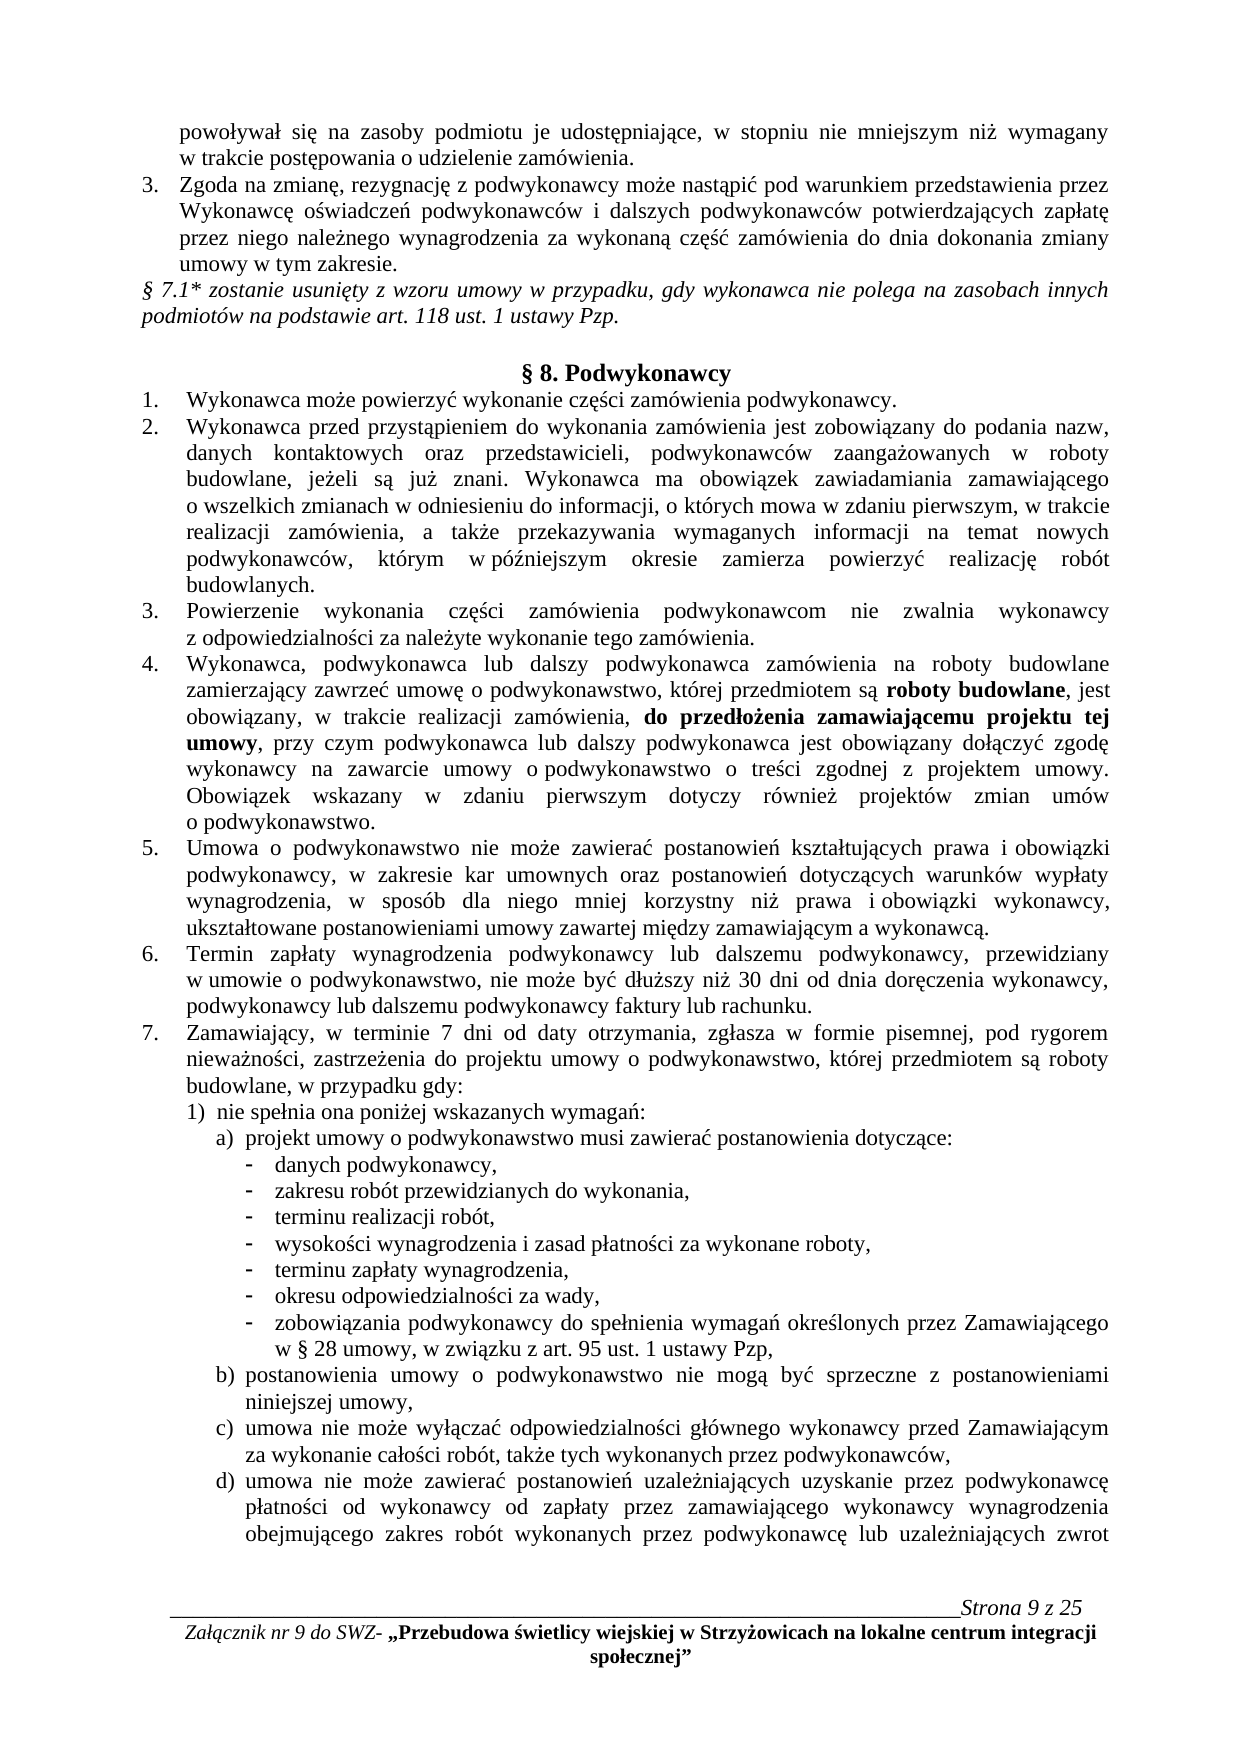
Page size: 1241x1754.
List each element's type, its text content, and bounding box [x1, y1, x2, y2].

list Termin zapłaty wynagrodzenia podwykonawcy lub dalszemu podwykonawcy, przewidziany w umowie o podwykonawstwo, nie może być dłuższy niż 30 dni od dnia doręczenia wykonawcy, podwykonawcy lub dalszemu podwykonawcy faktury lub rachunku. [142, 940, 1110, 1019]
list okresu odpowiedzialności za wady, [245, 1282, 1110, 1309]
list Wykonawca przed przystąpieniem do wykonania zamówienia jest zobowiązany do podania nazw, danych kontaktowych oraz przedstawicieli, podwykonawców zaangażowanych w roboty budowlane, jeżeli są już znani. Wykonawca ma obowiązek zawiadamiania zamawiającego o wszelkich zmianach w odniesieniu do informacji, o których mowa w zdaniu pierwszym, w trakcie realizacji zamówienia, a także przekazywania wymaganych informacji na temat nowych podwykonawców, którym w późniejszym okresie zamierza powierzyć realizację robót budowlanych. [142, 413, 1110, 597]
list Wykonawca, podwykonawca lub dalszy podwykonawca zamówienia na roboty budowlane zamierzający zawrzeć umowę o podwykonawstwo, której przedmiotem są roboty budowlane, jest obowiązany, w trakcie realizacji zamówienia, do przedłożenia zamawiającemu projektu tej umowy, przy czym podwykonawca lub dalszy podwykonawca jest obowiązany dołączyć zgodę wykonawcy na zawarcie umowy o podwykonawstwo o treści zgodnej z projektem umowy. Obowiązek wskazany w zdaniu pierwszym dotyczy również projektów zmian umów o podwykonawstwo. [142, 650, 1110, 834]
list postanowienia umowy o podwykonawstwo nie mogą być sprzeczne z postanowieniami niniejszej umowy, [216, 1362, 1110, 1414]
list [142, 118, 1110, 171]
list nie spełnia ona poniżej wskazanych wymagań: [186, 1098, 1110, 1124]
list zakresu robót przewidzianych do wykonania, [245, 1177, 1110, 1203]
list Powierzenie wykonania części zamówienia podwykonawcom nie zwalnia wykonawcy z odpowiedzialności za należyte wykonanie tego zamówienia. [142, 597, 1110, 650]
text § 8. Podwykonawcy [142, 358, 1110, 386]
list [216, 1467, 1110, 1546]
list Zamawiający, w terminie 7 dni od daty otrzymania, zgłasza w formie pisemnej, pod rygorem nieważności, zastrzeżenia do projektu umowy o podwykonawstwo, której przedmiotem są roboty budowlane, w przypadku gdy: [142, 1019, 1110, 1098]
list danych podwykonawcy, [245, 1151, 1110, 1177]
list terminu zapłaty wynagrodzenia, [245, 1256, 1110, 1282]
list umowa nie może wyłączać odpowiedzialności głównego wykonawcy przed Zamawiającym za wykonanie całości robót, także tych wykonanych przez podwykonawców, [216, 1414, 1110, 1467]
list wysokości wynagrodzenia i zasad płatności za wykonane roboty, [245, 1230, 1110, 1256]
list terminu realizacji robót, [245, 1203, 1110, 1230]
list Umowa o podwykonawstwo nie może zawierać postanowień kształtujących prawa i obowiązki podwykonawcy, w zakresie kar umownych oraz postanowień dotyczących warunków wypłaty wynagrodzenia, w sposób dla niego mniej korzystny niż prawa i obowiązki wykonawcy, ukształtowane postanowieniami umowy zawartej między zamawiającym a wykonawcą. [142, 834, 1110, 940]
text § 7.1* zostanie usunięty z wzoru umowy w przypadku, gdy wykonawca nie polega na zasobach innych podmiotów na podstawie art. 118 ust. 1 ustawy Pzp. [142, 276, 1110, 329]
list projekt umowy o podwykonawstwo musi zawierać postanowienia dotyczące: [216, 1124, 1110, 1151]
list zobowiązania podwykonawcy do spełnienia wymagań określonych przez Zamawiającego w § 28 umowy, w związku z art. 95 ust. 1 ustawy Pzp, [245, 1309, 1110, 1362]
list Wykonawca może powierzyć wykonanie części zamówienia podwykonawcy. [142, 386, 1110, 413]
list Zgoda na zmianę, rezygnację z podwykonawcy może nastąpić pod warunkiem przedstawienia przez Wykonawcę oświadczeń podwykonawców i dalszych podwykonawców potwierdzających zapłatę przez niego należnego wynagrodzenia za wykonaną część zamówienia do dnia dokonania zmiany umowy w tym zakresie. [142, 171, 1110, 276]
